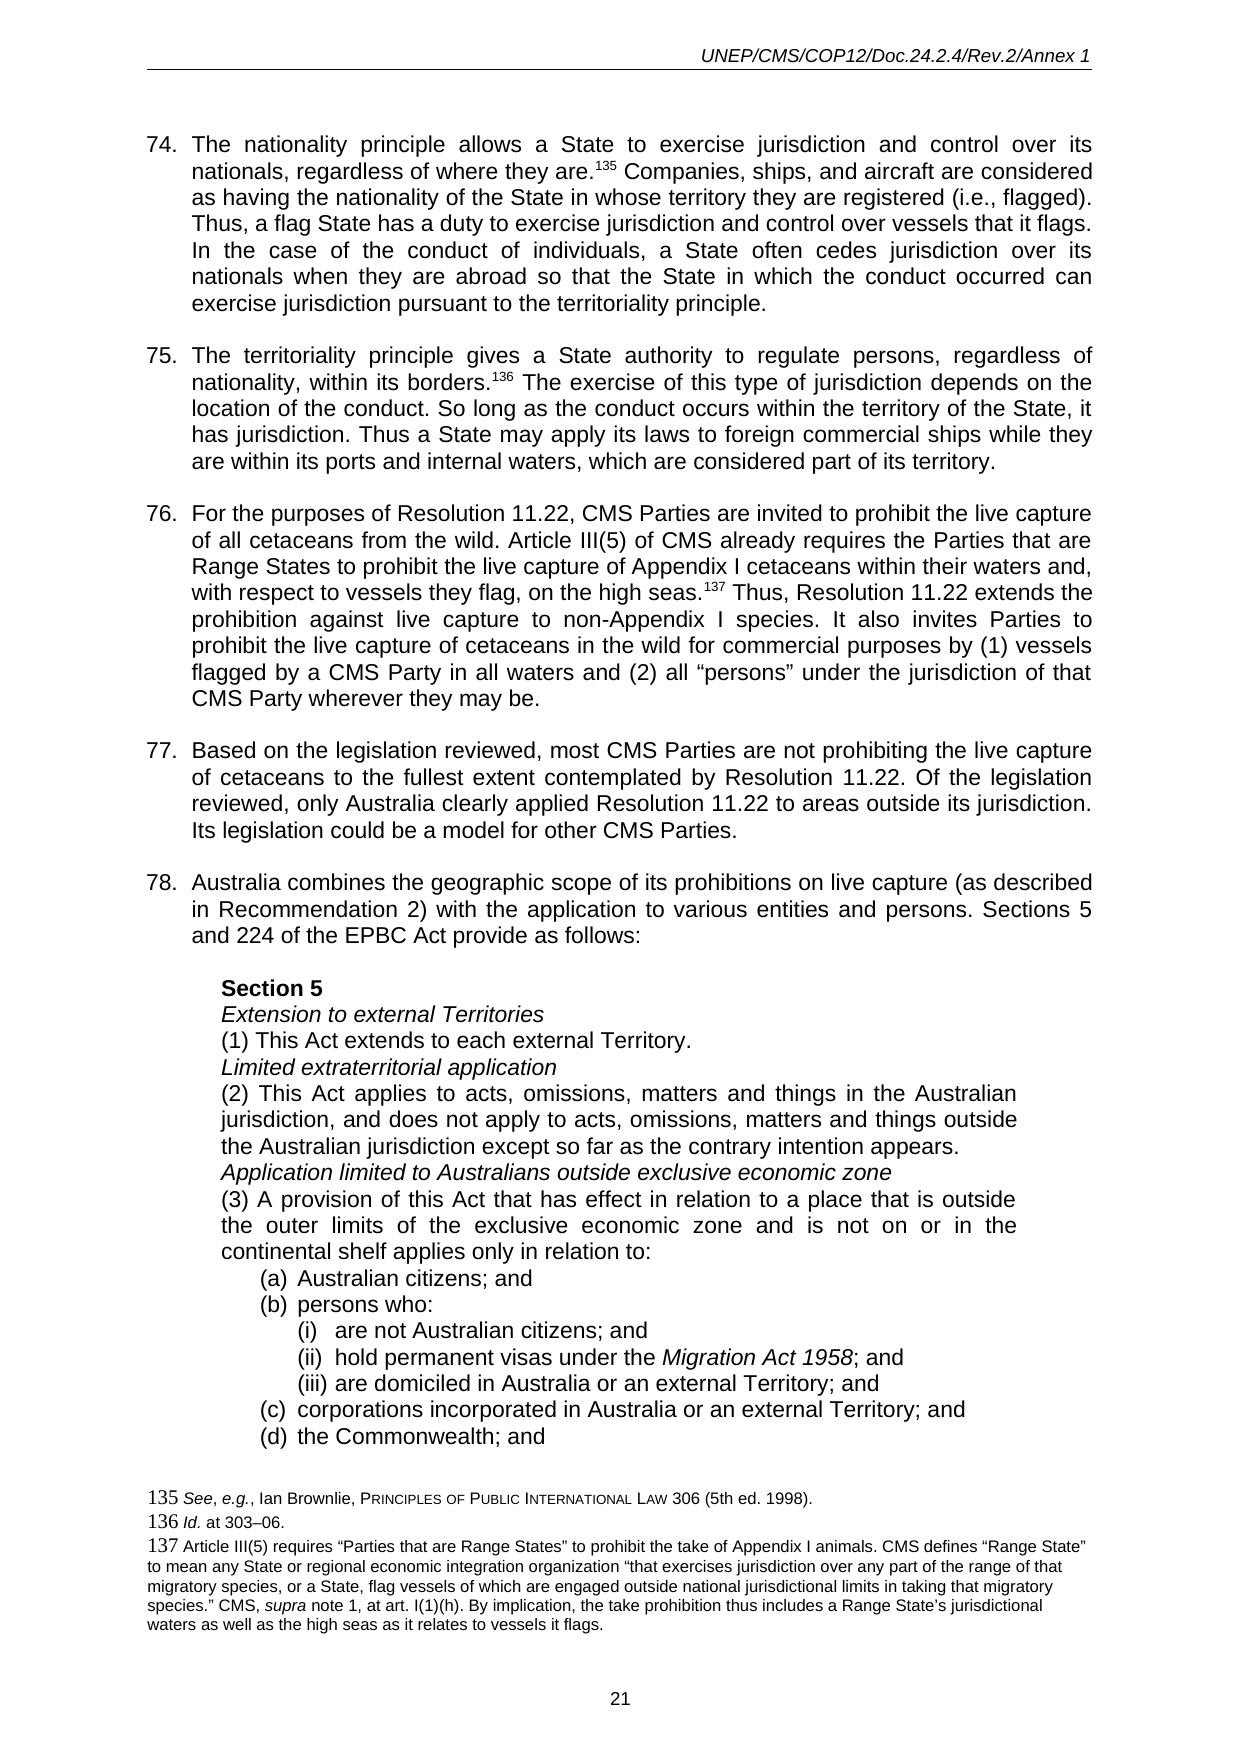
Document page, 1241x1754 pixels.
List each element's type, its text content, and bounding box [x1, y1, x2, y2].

text Extension to external Territories [221, 1001, 1093, 1027]
list The territoriality principle gives a State authority to regulate persons, regardless of nationality, within its borders. The exercise of this type of jurisdiction depends on the location of the conduct. So long as the conduct occurs within the territory of the State, it has jurisdiction. Thus a State may apply its laws to foreign commercial ships while they are within its ports and internal waters, which are considered part of its territory. [146, 342, 1093, 474]
text (d) the Commonwealth; and [259, 1423, 1018, 1449]
text (3) A provision of this Act that has effect in relation to a place that is outside the outer limits of the exclusive economic zone and is not on or in the continental shelf applies only in relation to: [221, 1186, 1018, 1264]
text (ii) hold permanent visas under the Migration Act 1958; and [297, 1344, 1018, 1370]
text Limited extraterritorial application [221, 1054, 1093, 1080]
list For the purposes of Resolution 11.22, CMS Parties are invited to prohibit the live capture of all cetaceans from the wild. Article III(5) of CMS already requires the Parties that are Range States to prohibit the live capture of Appendix I cetaceans within their waters and, with respect to vessels they flag, on the high seas. Thus, Resolution 11.22 extends the prohibition against live capture to non-Appendix I species. It also invites Parties to prohibit the live capture of cetaceans in the wild for commercial purposes by (1) vessels flagged by a CMS Party in all waters and (2) all “persons” under the jurisdiction of that CMS Party wherever they may be. [146, 500, 1093, 711]
text Application limited to Australians outside exclusive economic zone [221, 1159, 1093, 1186]
list The nationality principle allows a State to exercise jurisdiction and control over its nationals, regardless of where they are. Companies, ships, and aircraft are considered as having the nationality of the State in whose territory they are registered (i.e., flagged). Thus, a flag State has a duty to exercise jurisdiction and control over vessels that it flags. In the case of the conduct of individuals, a State often cedes jurisdiction over its nationals when they are abroad so that the State in which the conduct occurred can exercise jurisdiction pursuant to the territoriality principle. [146, 131, 1093, 316]
text Section 5 [221, 975, 1093, 1001]
text (1) This Act extends to each external Territory. [221, 1027, 1018, 1054]
list Australia combines the geographic scope of its prohibitions on live capture (as described in Recommendation 2) with the application to various entities and persons. Sections 5 and 224 of the EPBC Act provide as follows: [146, 869, 1093, 948]
text (a) Australian citizens; and [259, 1264, 1018, 1291]
text (iii) are domiciled in Australia or an external Territory; and [297, 1370, 1018, 1396]
text (b) persons who: [259, 1291, 1018, 1317]
text (2) This Act applies to acts, omissions, matters and things in the Australian jurisdiction, and does not apply to acts, omissions, matters and things outside the Australian jurisdiction except so far as the contrary intention appears. [221, 1080, 1018, 1159]
text (c) corporations incorporated in Australia or an external Territory; and [259, 1396, 1018, 1423]
text (i) are not Australian citizens; and [297, 1317, 1018, 1344]
list Based on the legislation reviewed, most CMS Parties are not prohibiting the live capture of cetaceans to the fullest extent contemplated by Resolution 11.22. Of the legislation reviewed, only Australia clearly applied Resolution 11.22 to areas outside its jurisdiction. Its legislation could be a model for other CMS Parties. [146, 737, 1093, 843]
